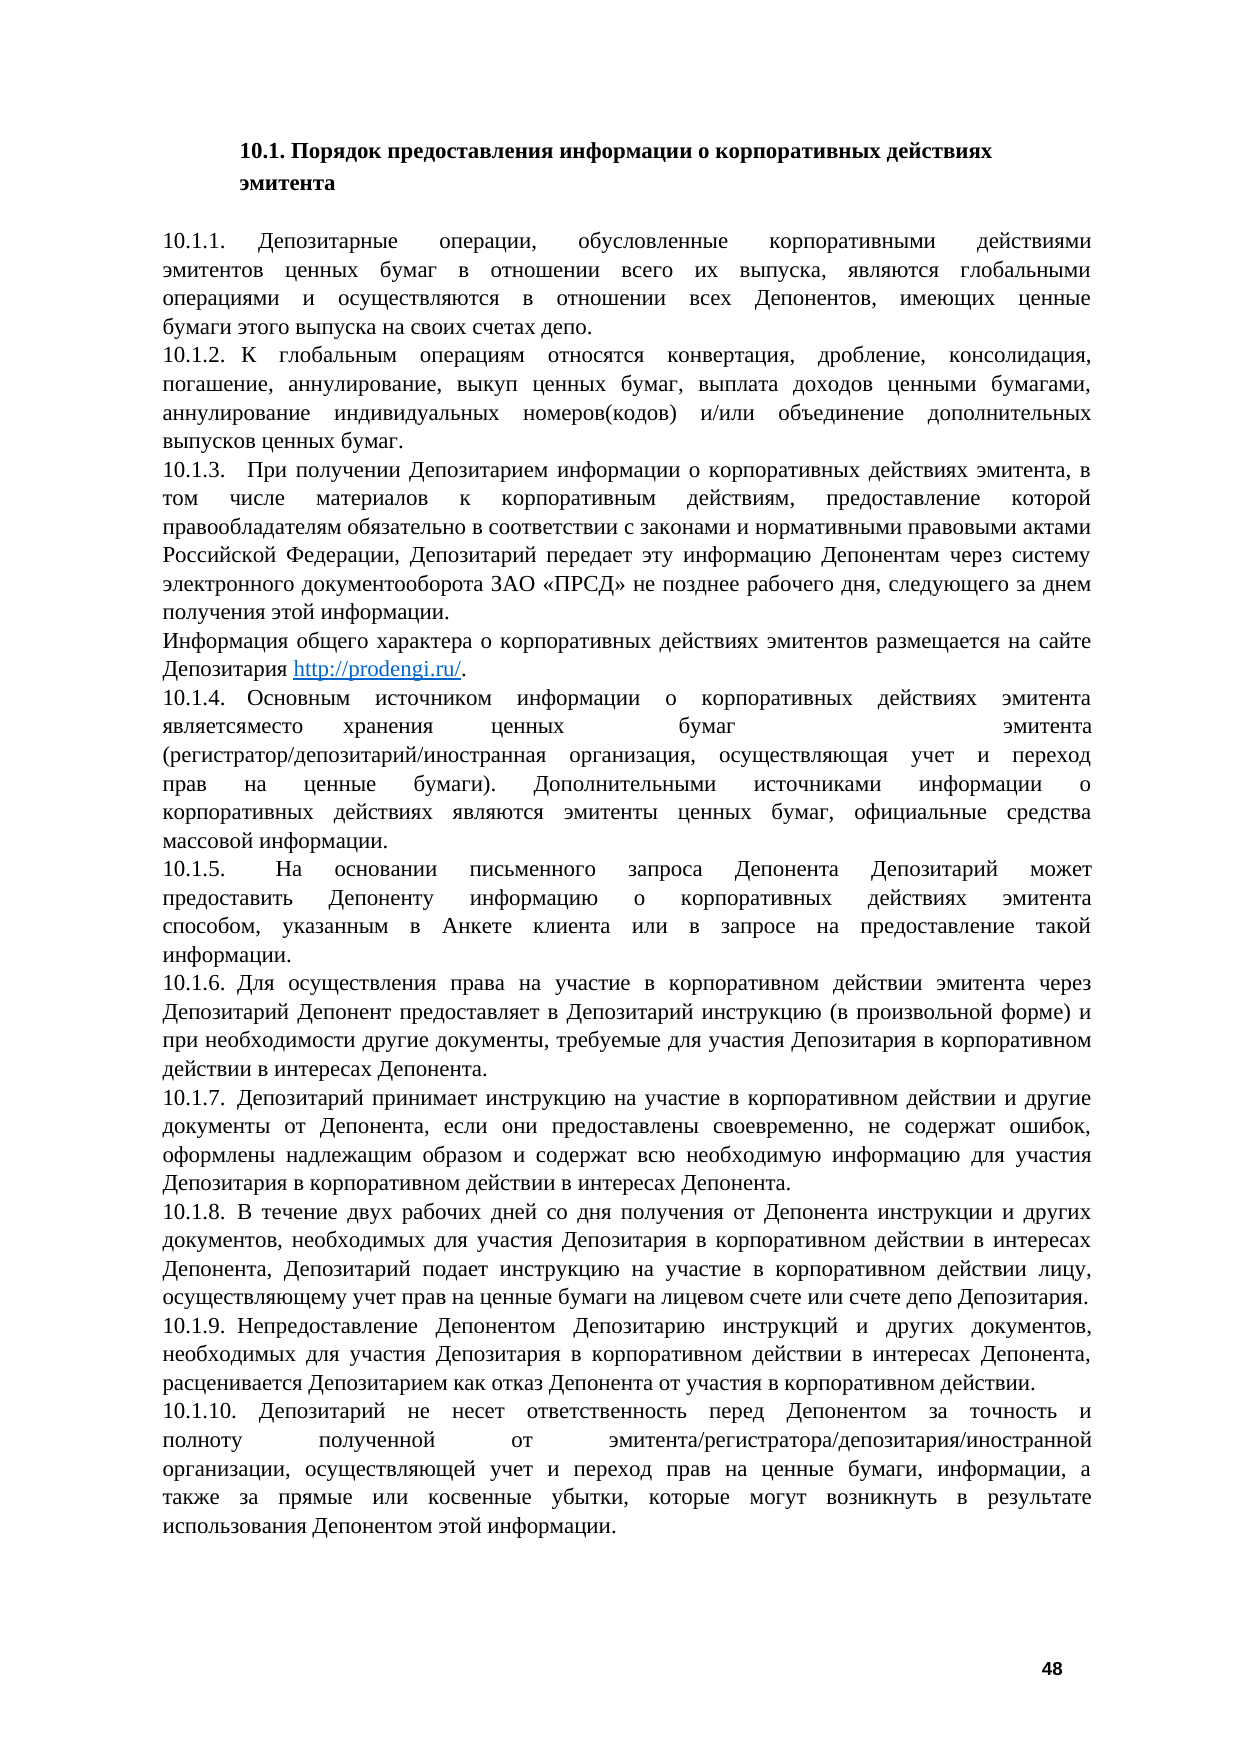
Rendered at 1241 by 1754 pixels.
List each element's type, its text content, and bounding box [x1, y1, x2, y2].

list Для осуществления права на участие в корпоративном действии эмитента через Депозитарий Депонент предоставляет в Депозитарий инструкцию (в произвольной форме) и при необходимости другие документы, требуемые для участия Депозитария в корпоративном действии в интересах Депонента. [162, 968, 1093, 1082]
text Информация общего характера о корпоративных действиях эмитентов размещается на сайте Депозитария http://prodengi.ru/. [162, 626, 1093, 683]
list В течение двух рабочих дней со дня получения от Депонента инструкции и других документов, необходимых для участия Депозитария в корпоративном действии в интересах Депонента, Депозитарий подает инструкцию на участие в корпоративном действии лицу, осуществляющему учет прав на ценные бумаги на лицевом счете или счете депо Депозитария. [162, 1196, 1093, 1311]
list Непредоставление Депонентом Депозитарию инструкций и других документов, необходимых для участия Депозитария в корпоративном действии в интересах Депонента, расценивается Депозитарием как отказ Депонента от участия в корпоративном действии. [162, 1311, 1093, 1396]
list Депозитарий принимает инструкцию на участие в корпоративном действии и другие документы от Депонента, если они предоставлены своевременно, не содержат ошибок, оформлены надлежащим образом и содержат всю необходимую информацию для участия Депозитария в корпоративном действии в интересах Депонента. [162, 1082, 1093, 1196]
list Основным источником информации о корпоративных действиях эмитента является место хранения ценных бумаг эмитента (регистратор/депозитарий/иностранная организация, осуществляющая учет и переход прав на ценные бумаги). Дополнительными источниками информации о корпоративных действиях являются эмитенты ценных бумаг, официальные средства массовой информации. [162, 683, 1092, 854]
text 10.1.1. Депозитарные операции, обусловленные корпоративными действиями эмитентов ценных бумаг в отношении всего их выпуска, являются глобальными операциями и осуществляются в отношении всех Депонентов, имеющих ценные бумаги этого выпуска на своих счетах депо. [162, 226, 1092, 340]
list К глобальным операциям относятся конвертация, дробление, консолидация, погашение, аннулирование, выкуп ценных бумаг, выплата доходов ценными бумагами, аннулирование индивидуальных номеров(кодов) и/или объединение дополнительных выпусков ценных бумаг. [162, 340, 1093, 454]
text 10.1. Порядок предоставления информации о корпоративных действиях эмитента [239, 132, 1093, 196]
list При получении Депозитарием информации о корпоративных действиях эмитента, в том числе материалов к корпоративным действиям, предоставление которой правообладателям обязательно в соответствии с законами и нормативными правовыми актами Российской Федерации, Депозитарий передает эту информацию Депонентам через систему электронного документооборота ЗАО «ПРСД» не позднее рабочего дня, следующего за днем получения этой информации. [162, 454, 1092, 626]
text 10.1.10. Депозитарий не несет ответственность перед Депонентом за точность и полноту полученной от эмитента/регистратора/депозитария/иностранной организации, осуществляющей учет и переход прав на ценные бумаги, информации, а также за прямые или косвенные убытки, которые могут возникнуть в результате использования Депонентом этой информации. [162, 1396, 1093, 1539]
text 10.1.5. На основании письменного запроса Депонента Депозитарий может предоставить Депоненту информацию о корпоративных действиях эмитента способом, указанным в Анкете клиента или в запросе на предоставление такой информации. [162, 854, 1093, 968]
